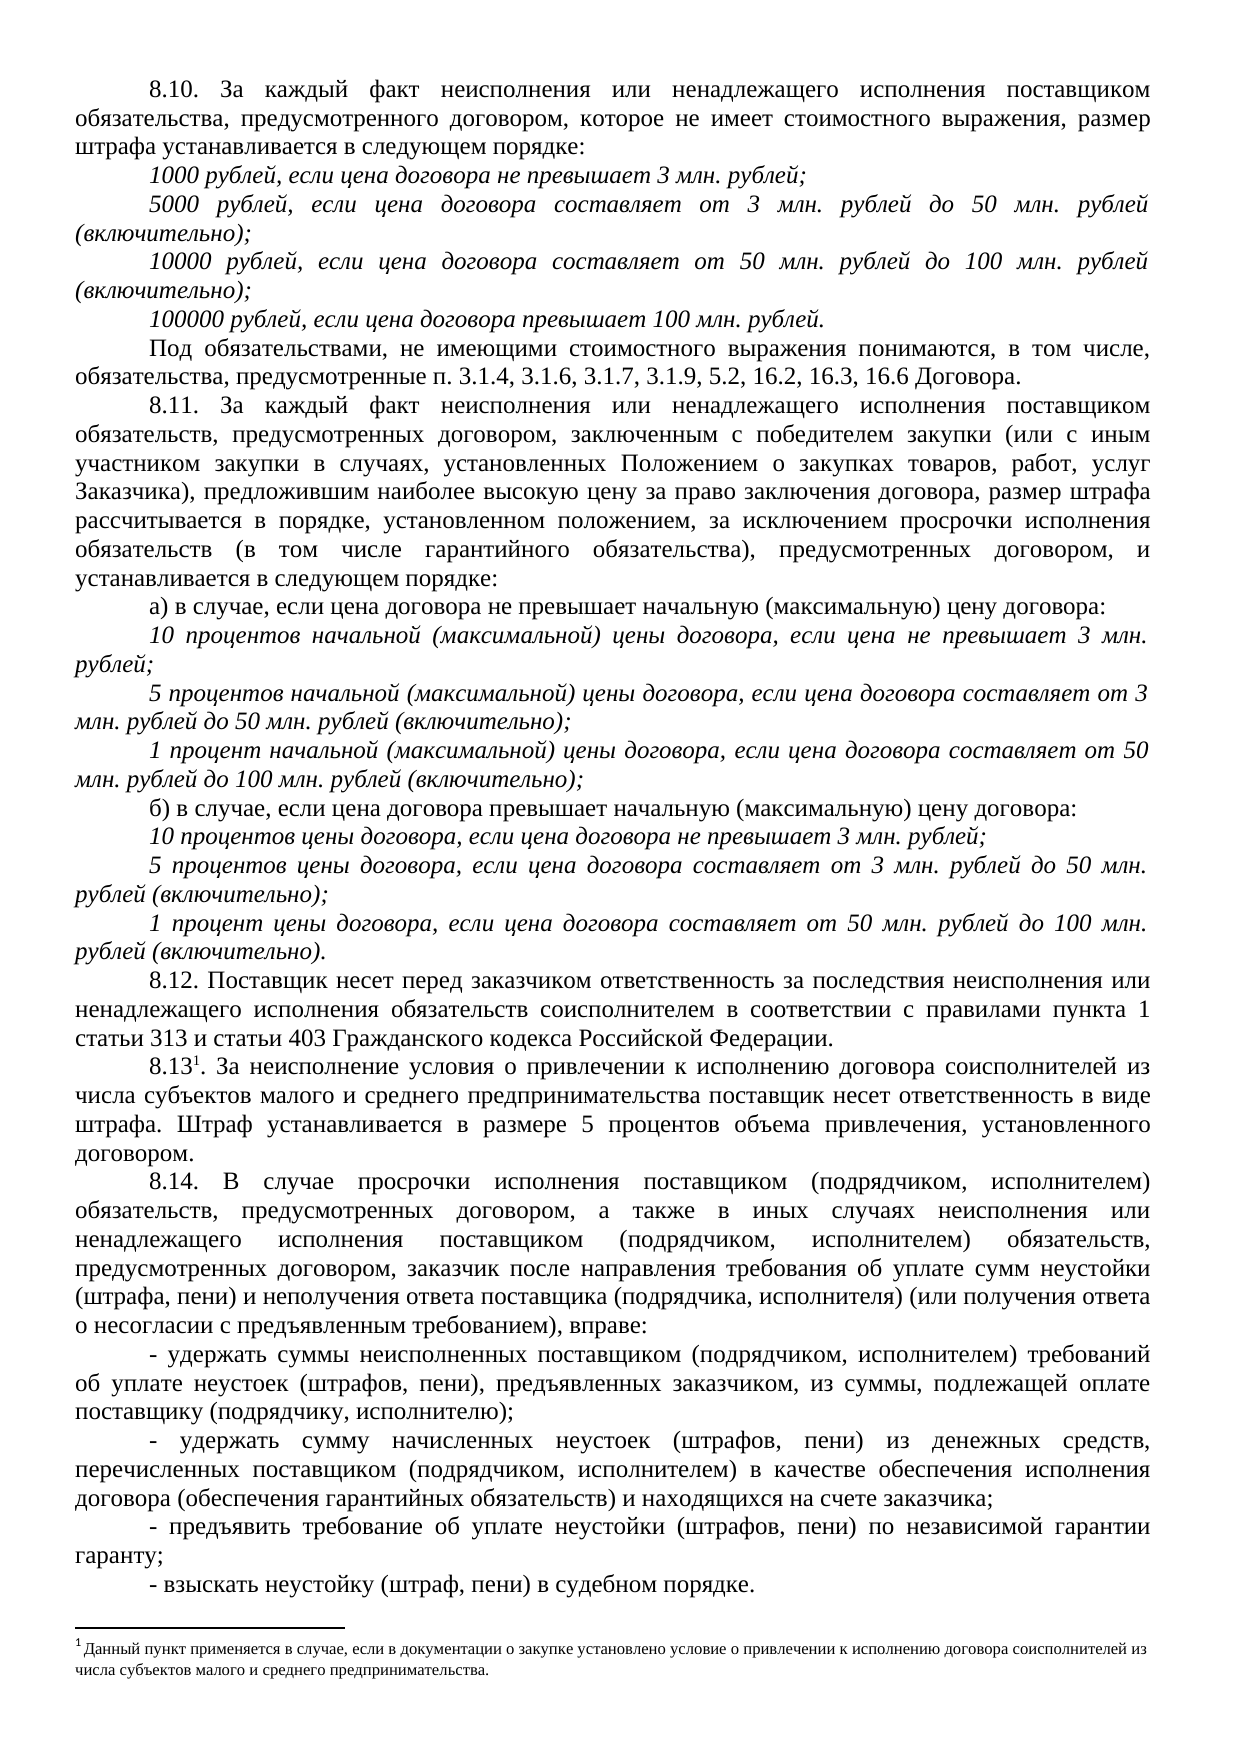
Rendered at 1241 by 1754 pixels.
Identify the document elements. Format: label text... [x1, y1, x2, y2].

text - предъявить требование об уплате неустойки (штрафов, пени) по независимой гарантии гаранту; [75, 1511, 1152, 1569]
text 10000 рублей, если цена договора составляет от 50 млн. рублей до 100 млн. рублей (включительно); [75, 246, 1152, 304]
text 100000 рублей, если цена договора превышает 100 млн. рублей. [75, 304, 1152, 333]
text 10 процентов начальной (максимальной) цены договора, если цена не превышает 3 млн. рублей; [75, 620, 1152, 678]
text 5000 рублей, если цена договора составляет от 3 млн. рублей до 50 млн. рублей (включительно); [75, 189, 1152, 246]
text 1 процент цены договора, если цена договора составляет от 50 млн. рублей до 100 млн. рублей (включительно). [75, 908, 1152, 965]
text б) в случае, если цена договора превышает начальную (максимальную) цену договора: [75, 793, 1152, 821]
text 8.13. За неисполнение условия о привлечении к исполнению договора соисполнителей из числа субъектов малого и среднего предпринимательства поставщик несет ответственность в виде штрафа. Штраф устанавливается в размере 5 процентов объема привлечения, установленного договором. [75, 1051, 1152, 1166]
text 5 процентов начальной (максимальной) цены договора, если цена договора составляет от 3 млн. рублей до 50 млн. рублей (включительно); [75, 678, 1152, 735]
text 8.12. Поставщик несет перед заказчиком ответственность за последствия неисполнения или ненадлежащего исполнения обязательств соисполнителем в соответствии с правилами пункта 1 статьи 313 и статьи 403 Гражданского кодекса Российской Федерации. [75, 965, 1152, 1051]
text 8.10. За каждый факт неисполнения или ненадлежащего исполнения поставщиком обязательства, предусмотренного договором, которое не имеет стоимостного выражения, размер штрафа устанавливается в следующем порядке: [75, 74, 1152, 160]
text 1 процент начальной (максимальной) цены договора, если цена договора составляет от 50 млн. рублей до 100 млн. рублей (включительно); [75, 735, 1152, 793]
text - удержать суммы неисполненных поставщиком (подрядчиком, исполнителем) требований об уплате неустоек (штрафов, пени), предъявленных заказчиком, из суммы, подлежащей оплате поставщику (подрядчику, исполнителю); [75, 1339, 1152, 1425]
text - удержать сумму начисленных неустоек (штрафов, пени) из денежных средств, перечисленных поставщиком (подрядчиком, исполнителем) в качестве обеспечения исполнения договора (обеспечения гарантийных обязательств) и находящихся на счете заказчика; [75, 1425, 1152, 1511]
text 10 процентов цены договора, если цена договора не превышает 3 млн. рублей; [75, 821, 1152, 850]
text 1000 рублей, если цена договора не превышает 3 млн. рублей; [75, 160, 1152, 189]
text 8.11. За каждый факт неисполнения или ненадлежащего исполнения поставщиком обязательств, предусмотренных договором, заключенным с победителем закупки (или с иным участником закупки в случаях, установленных Положением о закупках товаров, работ, услуг Заказчика), предложившим наиболее высокую цену за право заключения договора, размер штрафа рассчитывается в порядке, установленном положением, за исключением просрочки исполнения обязательств (в том числе гарантийного обязательства), предусмотренных договором, и устанавливается в следующем порядке: [75, 390, 1152, 591]
text а) в случае, если цена договора не превышает начальную (максимальную) цену договора: [75, 591, 1152, 620]
text Под обязательствами, не имеющими стоимостного выражения понимаются, в том числе, обязательства, предусмотренные п. 3.1.4, 3.1.6, 3.1.7, 3.1.9, 5.2, 16.2, 16.3, 16.6 Договора. [75, 333, 1152, 390]
text - взыскать неустойку (штраф, пени) в судебном порядке. [75, 1569, 1152, 1598]
text 8.14. В случае просрочки исполнения поставщиком (подрядчиком, исполнителем) обязательств, предусмотренных договором, а также в иных случаях неисполнения или ненадлежащего исполнения поставщиком (подрядчиком, исполнителем) обязательств, предусмотренных договором, заказчик после направления требования об уплате сумм неустойки (штрафа, пени) и неполучения ответа поставщика (подрядчика, исполнителя) (или получения ответа о несогласии с предъявленным требованием), вправе: [75, 1166, 1152, 1339]
text 5 процентов цены договора, если цена договора составляет от 3 млн. рублей до 50 млн. рублей (включительно); [75, 850, 1152, 908]
